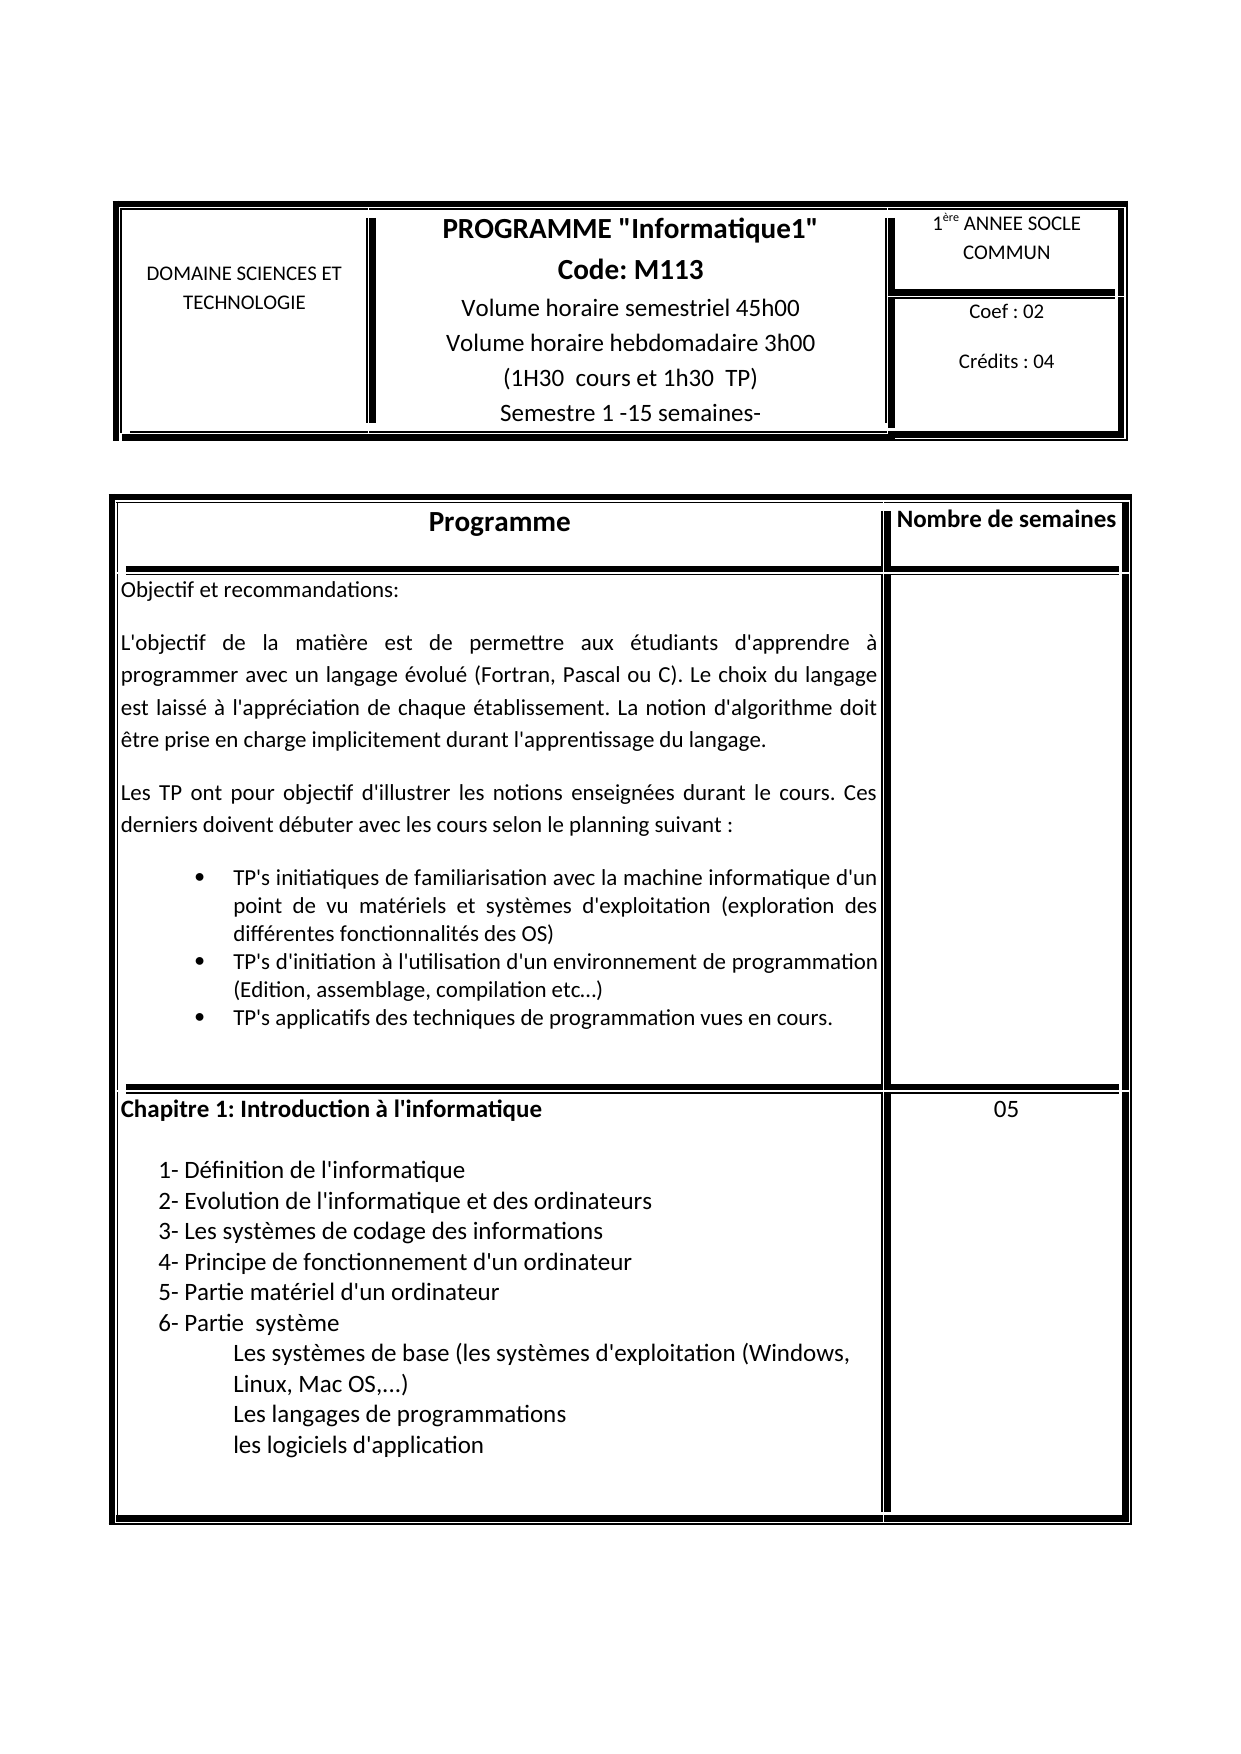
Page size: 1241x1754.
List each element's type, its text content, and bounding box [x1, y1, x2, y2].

table_cell [886, 566, 1127, 1084]
table_header DOMAINE SCIENCES ET TECHNOLOGIE [119, 207, 371, 431]
table_cell Coef : 02 Crédits : 04 [890, 289, 1123, 431]
table_header Programme [115, 500, 886, 566]
table_cell Objectif et recommandations: L'objectif de la matière est de permettre aux étudiants d'apprendre à programmer avec un langage évolué (Fortran, Pascal ou C). Le choix du langage est laissé à l'appréciation de chaque établissement. La notion d'algorithme doit être prise en charge implicitement durant l'apprentissage du langage. Les TP ont pour objectif d'illustrer les notions enseignées durant le cours. Ces derniers doivent débuter avec les cours selon le planning suivant : TP's initiatiques de familiarisation avec la machine informatique d'un point de vu matériels et systèmes d'exploitation (exploration des différentes fonctionnalités des OS) TP's d'initiation à l'utilisation d'un environnement de programmation (Edition, assemblage, compilation etc…) TP's applicatifs des techniques de programmation vues en cours. [115, 566, 886, 1084]
table_cell Chapitre 1: Introduction à l'informatique 1- Définition de l'informatique 2- Evolution de l'informatique et des ordinateurs 3- Les systèmes de codage des informations 4- Principe de fonctionnement d'un ordinateur 5- Partie matériel d'un ordinateur 6- Partie système Les systèmes de base (les systèmes d'exploitation (Windows, Linux, Mac OS,...) Les langages de programmations les logiciels d'application [115, 1084, 886, 1515]
table_header Nombre de semaines [886, 503, 1122, 566]
table_header 1ère ANNEE SOCLE COMMUN [890, 210, 1118, 289]
table_cell 05 [886, 1084, 1127, 1515]
table_header PROGRAMME "Informatique1" Code: M113 Volume horaire semestriel 45h00 Volume horaire hebdomadaire 3h00 (1H30 cours et 1h30 TP) Semestre 1 -15 semaines- [371, 207, 890, 431]
